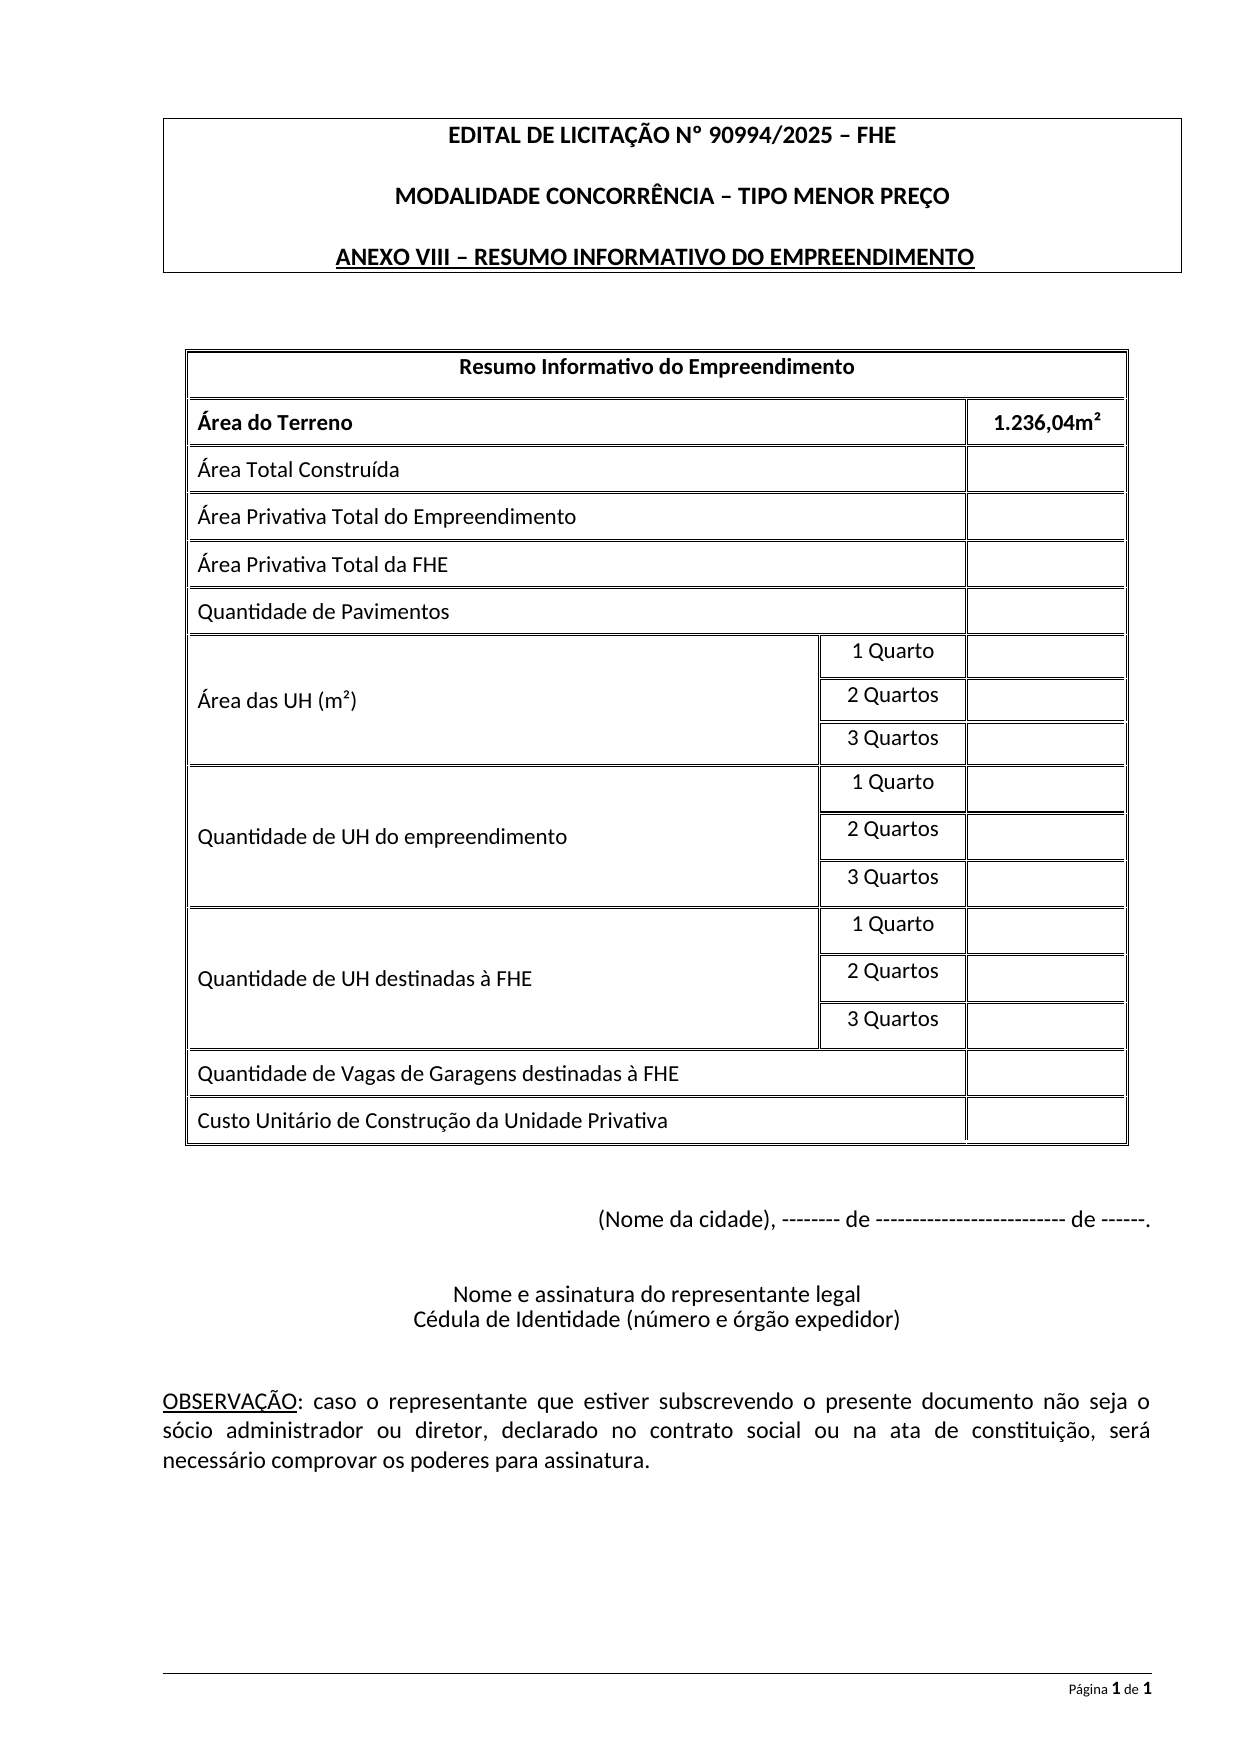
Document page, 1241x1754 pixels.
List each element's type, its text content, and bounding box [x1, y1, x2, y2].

table_cell ANEXO VIII – RESUMO INFORMATIVO DO EMPREENDIMENTO [164, 211, 1181, 272]
text Nome e assinatura do representante legal [162, 1283, 1152, 1307]
table_cell [966, 1048, 1128, 1095]
table_cell Área Total Construída [186, 444, 966, 491]
table_cell Custo Unitário de Construção da Unidade Privativa [186, 1095, 966, 1142]
table_cell Área do Terreno [188, 397, 965, 444]
table_cell [966, 720, 1128, 764]
table_cell Área Privativa Total do Empreendimento [186, 491, 966, 538]
table_cell 1 Quarto [821, 767, 965, 811]
table_cell Quantidade de UH do empreendimento [186, 764, 819, 906]
table_cell 1 Quarto [821, 636, 965, 677]
table_cell [966, 764, 1128, 811]
table_cell [968, 586, 1126, 633]
table_cell [968, 677, 1126, 720]
table_cell Quantidade de UH destinadas à FHE [186, 906, 819, 1048]
table_cell [968, 811, 1126, 859]
table_cell [966, 906, 1128, 953]
table_cell 2 Quartos [821, 956, 965, 1001]
text (Nome da cidade), -------- de -------------------------- de ------. [162, 1204, 1152, 1233]
table_cell 1.236,04m² [968, 397, 1126, 444]
table_cell [966, 953, 1128, 1001]
table_cell [966, 633, 1128, 677]
table_cell [968, 539, 1126, 586]
table_cell 2 Quartos [821, 815, 965, 859]
table_cell Área Privativa Total da FHE [188, 539, 965, 586]
table_cell 3 Quartos [821, 724, 965, 764]
table_cell [966, 491, 1128, 538]
table_cell 3 Quartos [821, 1004, 965, 1048]
text OBSERVAÇÃO: caso o representante que estiver subscrevendo o presente documento não seja o sócio administrador ou diretor, declarado no contrato social ou na ata de constituição, será necessário comprovar os poderes para assinatura. [162, 1386, 1152, 1474]
text Cédula de Identidade (número e órgão expedidor) [162, 1307, 1152, 1332]
table_cell [968, 1001, 1126, 1048]
table_cell Área das UH (m²) [186, 633, 819, 764]
table_cell [966, 444, 1128, 491]
table_cell Quantidade de Pavimentos [188, 586, 965, 633]
table_header Resumo Informativo do Empreendimento [188, 353, 1126, 397]
table_cell 1 Quarto [821, 909, 965, 953]
table_cell Quantidade de Vagas de Garagens destinadas à FHE [186, 1048, 966, 1095]
table_cell [968, 859, 1126, 906]
table_cell 2 Quartos [821, 680, 965, 720]
table_header EDITAL DE LICITAÇÃO Nº 90994/2025 – FHE MODALIDADE CONCORRÊNCIA – TIPO MENOR PREÇO [164, 119, 1181, 211]
table_cell 3 Quartos [821, 862, 965, 906]
table_cell [966, 1095, 1128, 1142]
